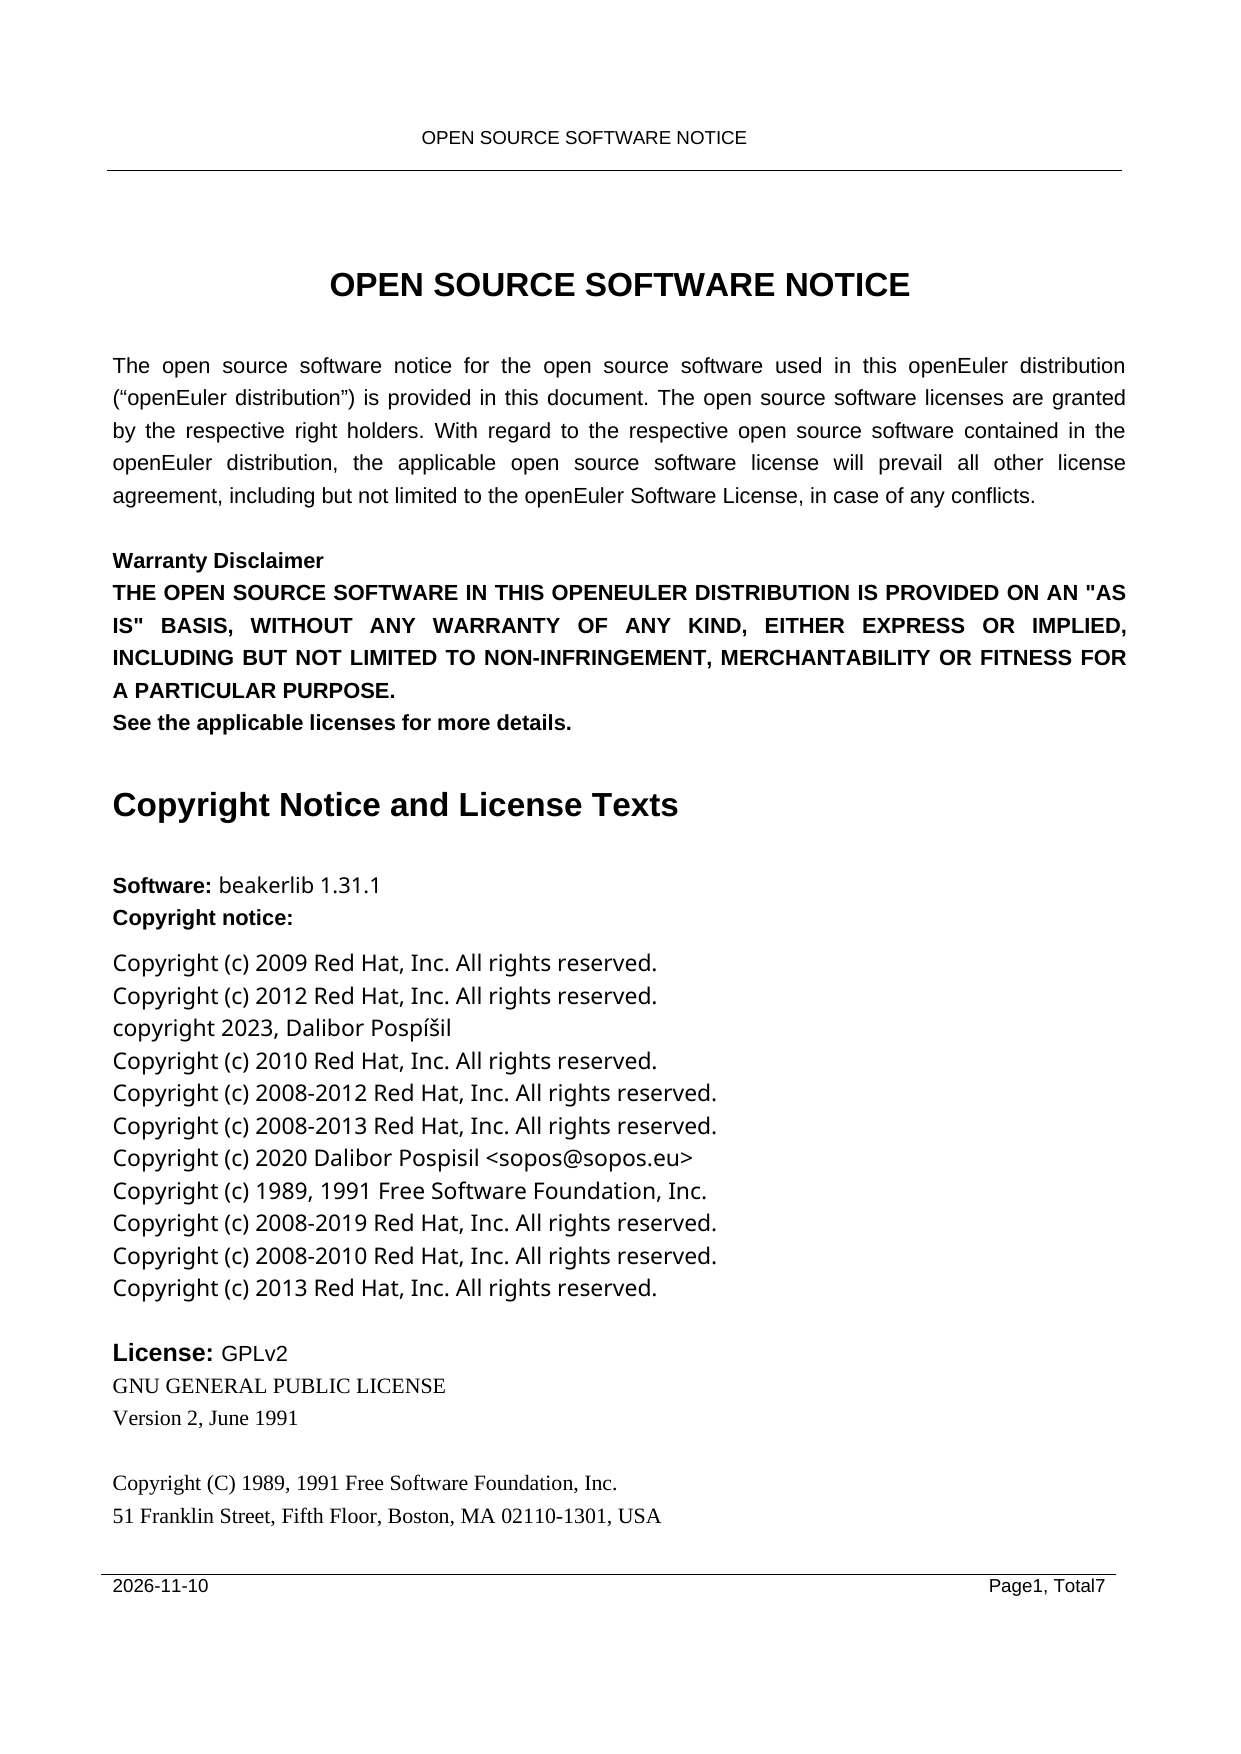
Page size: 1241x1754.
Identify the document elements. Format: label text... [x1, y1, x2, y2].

text Warranty Disclaimer [112, 544, 1128, 576]
text License: GPLv2 [112, 1337, 1128, 1369]
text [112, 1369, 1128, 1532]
text OPEN SOURCE SOFTWARE NOTICE [112, 251, 1128, 316]
text Copyright (c) 2009 Red Hat, Inc. All rights reserved. Copyright (c) 2012 Red Hat, Inc. All rights reserved. copyright 2023, Dalibor Pospíšil Copyright (c) 2010 Red Hat, Inc. All rights reserved. Copyright (c) 2008-2012 Red Hat, Inc. All rights reserved. Copyright (c) 2008-2013 Red Hat, Inc. All rights reserved. Copyright (c) 2020 Dalibor Pospisil <sopos@sopos.eu> Copyright (c) 1989, 1991 Free Software Foundation, Inc. Copyright (c) 2008-2019 Red Hat, Inc. All rights reserved. Copyright (c) 2008-2010 Red Hat, Inc. All rights reserved. Copyright (c) 2013 Red Hat, Inc. All rights reserved. [112, 947, 1128, 1337]
text THE OPEN SOURCE SOFTWARE IN THIS OPENEULER DISTRIBUTION IS PROVIDED ON AN "AS IS" BASIS, WITHOUT ANY WARRANTY OF ANY KIND, EITHER EXPRESS OR IMPLIED, INCLUDING BUT NOT LIMITED TO NON-INFRINGEMENT, MERCHANTABILITY OR FITNESS FOR A PARTICULAR PURPOSE. See the applicable licenses for more details. [112, 576, 1128, 739]
text Copyright notice: [112, 901, 1128, 934]
title Software: beakerlib 1.31.1 [112, 869, 1128, 901]
text Copyright Notice and License Texts [112, 771, 1128, 836]
text The open source software notice for the open source software used in this openEuler distribution (“openEuler distribution”) is provided in this document. The open source software licenses are granted by the respective right holders. With regard to the respective open source software contained in the openEuler distribution, the applicable open source software license will prevail all other license agreement, including but not limited to the openEuler Software License, in case of any conflicts. [112, 349, 1128, 511]
